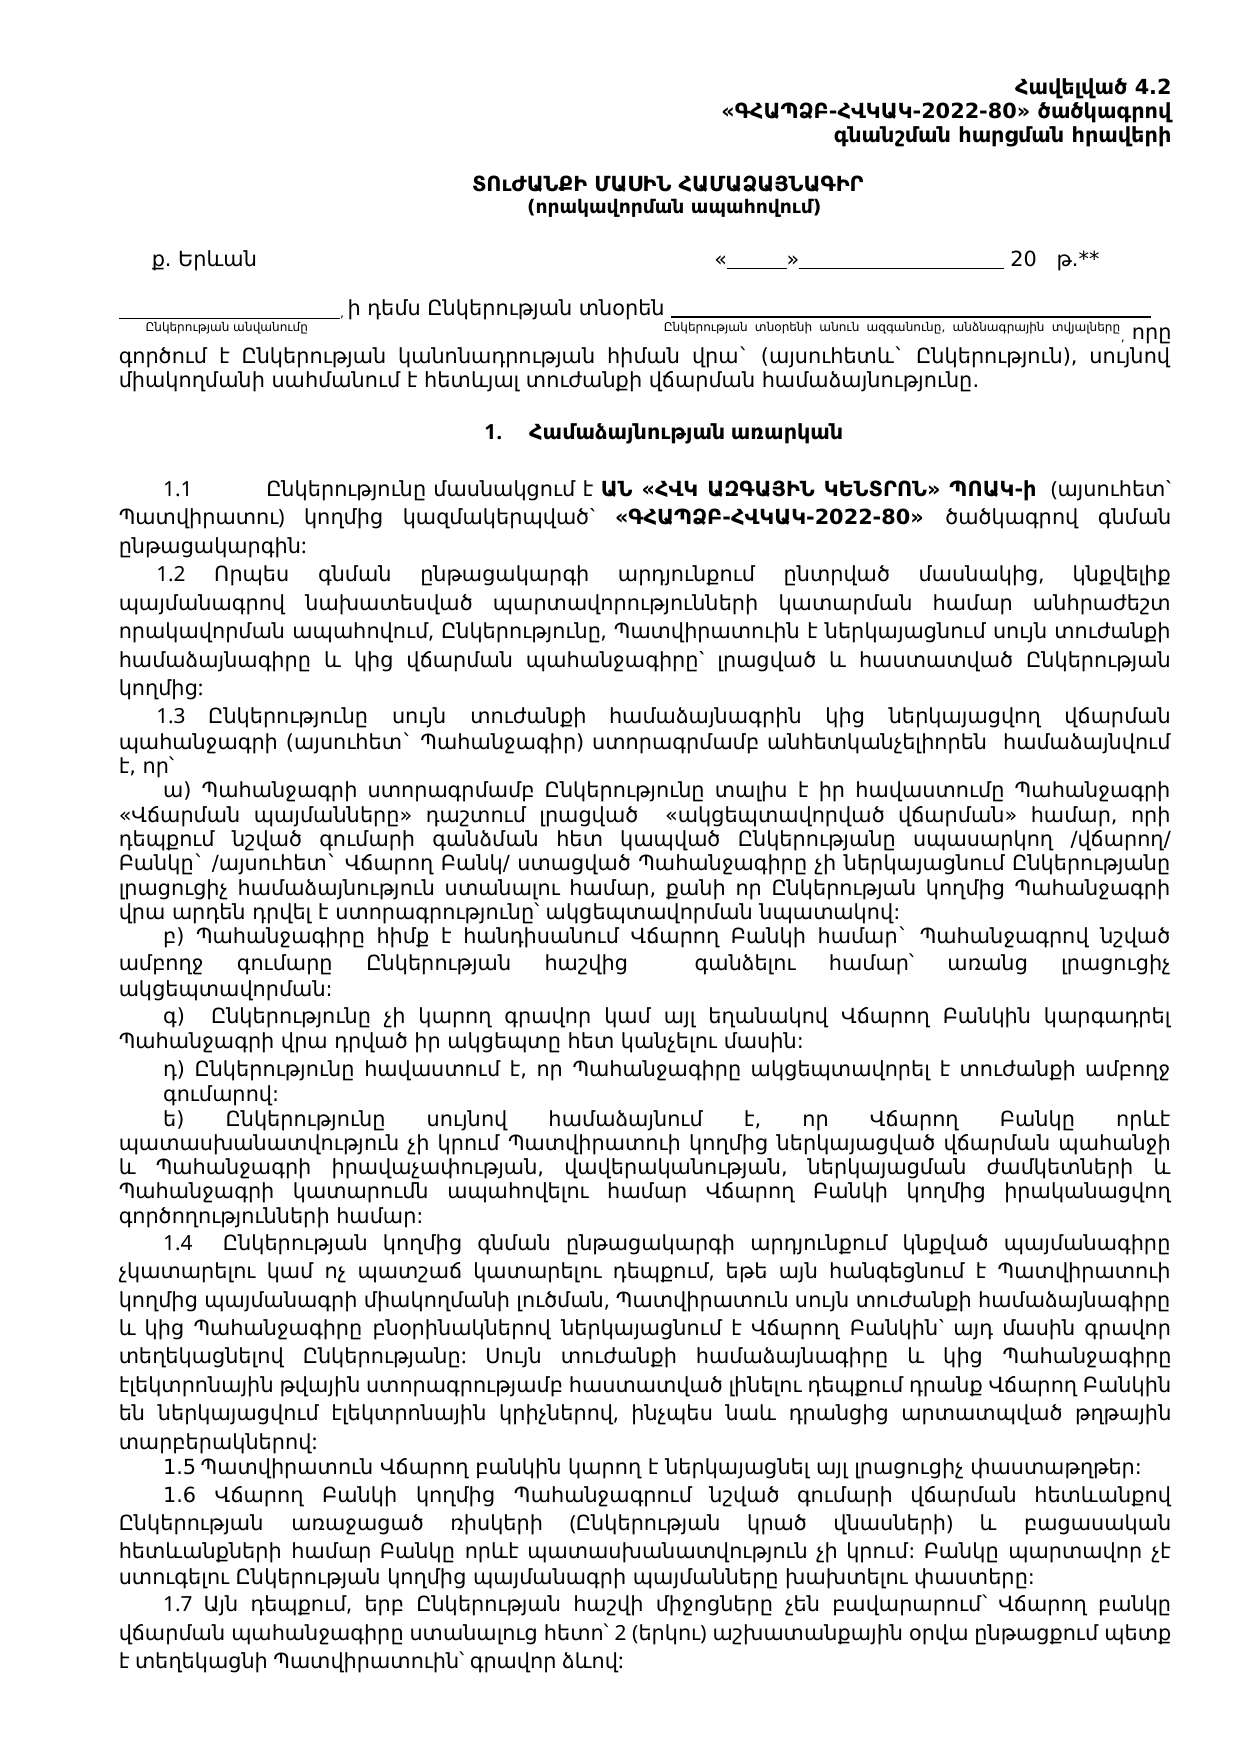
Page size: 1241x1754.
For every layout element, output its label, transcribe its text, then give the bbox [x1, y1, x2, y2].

text Հավելված 4.2 [118, 75, 1171, 99]
text դ) Ընկերությունը հավաստում է, որ Պահանջագիրը ակցեպտավորել է տուժանքի ամբողջ գումարով: [163, 1054, 1171, 1107]
text գ) Ընկերությունը չի կարող գրավոր կամ այլ եղանակով Վճարող Բանկին կարգադրել Պահանջագրի վրա դրված իր ակցեպտը հետ կանչելու մասին: [118, 1001, 1171, 1054]
text բ) Պահանջագիրը հիմք է հանդիսանում Վճարող Բանկի համար` Պահանջագրով նշված ամբողջ գումարը Ընկերության հաշվից գանձելու համար՝ առանց լրացուցիչ ակցեպտավորման: [118, 924, 1171, 1001]
list Պատվիրատուն Վճարող բանկին կարող է ներկայացնել այլ լրացուցիչ փաստաթղթեր: [163, 1455, 1171, 1480]
text ե) Ընկերությունը սույնով համաձայնում է, որ Վճարող Բանկը որևէ պատասխանատվություն չի կրում Պատվիրատուի կողմից ներկայացված վճարման պահանջի և Պահանջագրի իրավաչափության, վավերականության, ներկայացման ժամկետների և Պահանջագրի կատարումն ապահովելու համար Վճարող Բանկի կողմից իրականացվող գործողությունների համար: [118, 1107, 1171, 1228]
text ա) Պահանջագրի ստորագրմամբ Ընկերությունը տալիս է իր հավաստումը Պահանջագրի «Վճարման պայմանները» դաշտում լրացված «ակցեպտավորված վճարման» համար, որի դեպքում նշված գումարի գանձման հետ կապված Ընկերությանը սպասարկող /վճարող/ Բանկը` /այսուհետ` Վճարող Բանկ/ ստացված Պահանջագիրը չի ներկայացնում Ընկերությանը լրացուցիչ համաձայնություն ստանալու համար, քանի որ Ընկերության կողմից Պահանջագրի վրա արդեն դրվել է ստորագրությունը՝ ակցեպտավորման նպատակով: [118, 778, 1171, 924]
text 1.2 Որպես գնման ընթացակարգի արդյունքում ընտրված մասնակից, կնքվելիք պայմանագրով նախատեսված պարտավորությունների կատարման համար անհրաժեշտ որակավորման ապահովում, Ընկերությունը, Պատվիրատուին է ներկայացնում սույն տուժանքի համաձայնագիրը և կից վճարման պահանջագիրը` լրացված և հաստատված Ընկերության կողմից: [118, 559, 1171, 702]
text 1.4 Ընկերության կողմից գնման ընթացակարգի արդյունքում կնքված պայմանագիրը չկատարելու կամ ոչ պատշաճ կատարելու դեպքում, եթե այն հանգեցնում է Պատվիրատուի կողմից պայմանագրի միակողմանի լուծման, Պատվիրատուն սույն տուժանքի համաձայնագիրը և կից Պահանջագիրը բնօրինակներով ներկայացնում է Վճարող Բանկին` այդ մասին գրավոր տեղեկացնելով Ընկերությանը: Սույն տուժանքի համաձայնագիրը և կից Պահանջագիրը էլեկտրոնային թվային ստորագրությամբ հաստատված լինելու դեպքում դրանք Վճարող Բանկին են ներկայացվում էլեկտրոնային կրիչներով, ինչպես նաև դրանցից արտատպված թղթային տարբերակներով: [118, 1228, 1171, 1455]
text «ԳՀԱՊՁԲ-ՀՎԿԱԿ-2022-80» ծածկագրով [118, 99, 1171, 123]
list Ընկերությունը մասնակցում է ԱՆ «ՀՎԿ ԱԶԳԱՅԻՆ ԿԵՆՏՐՈՆ» ՊՈԱԿ-ի (այսուհետ` Պատվիրատու) կողմից կազմակերպված` «ԳՀԱՊՁԲ-ՀՎԿԱԿ-2022-80» ծածկագրով գնման ընթացակարգին: [118, 474, 1171, 559]
list Համաձայնության առարկան [156, 417, 1171, 445]
text 1.6 Վճարող Բանկի կողմից Պահանջագրում նշված գումարի վճարման հետևանքով Ընկերության առաջացած ռիսկերի (Ընկերության կրած վնասների) և բացասական հետևանքների համար Բանկը որևէ պատասխանատվություն չի կրում: Բանկը պարտավոր չէ ստուգելու Ընկերության կողմից պայմանագրի պայմանները խախտելու փաստերը: [118, 1480, 1171, 1589]
text ՏՈւԺԱՆՔԻ ՄԱՍԻՆ ՀԱՄԱՁԱՅՆԱԳԻՐ [118, 172, 1171, 196]
text 1.3 Ընկերությունը սույն տուժանքի համաձայնագրին կից ներկայացվող վճարման պահանջագրի (այսուհետ` Պահանջագիր) ստորագրմամբ անհետկանչելիորեն համաձայնվում է, որ՝ [118, 702, 1171, 778]
text , ի դեմս Ընկերության տնօրեն [118, 296, 1171, 320]
text գնանշման հարցման հրավերի [118, 123, 1171, 148]
text 1.7 Այն դեպքում, երբ Ընկերության հաշվի միջոցները չեն բավարարում՝ Վճարող բանկը վճարման պահանջագիրը ստանալուց հետո՝ 2 (երկու) աշխատանքային օրվա ընթացքում պետք է տեղեկացնի Պատվիրատուին՝ գրավոր ձևով: [118, 1589, 1171, 1674]
text (որակավորման ապահովում) [118, 196, 1171, 218]
text Ընկերության անվանումը Ընկերության տնօրենի անուն ազգանունը, անձնագրային տվյալները, որը գործում է Ընկերության կանոնադրության հիման վրա` (այսուհետև` Ընկերություն), սույնով միակողմանի սահմանում է հետևյալ տուժանքի վճարման համաձայնությունը. [118, 320, 1171, 393]
text ք. Երևան « » 20 թ.** [118, 247, 1171, 271]
